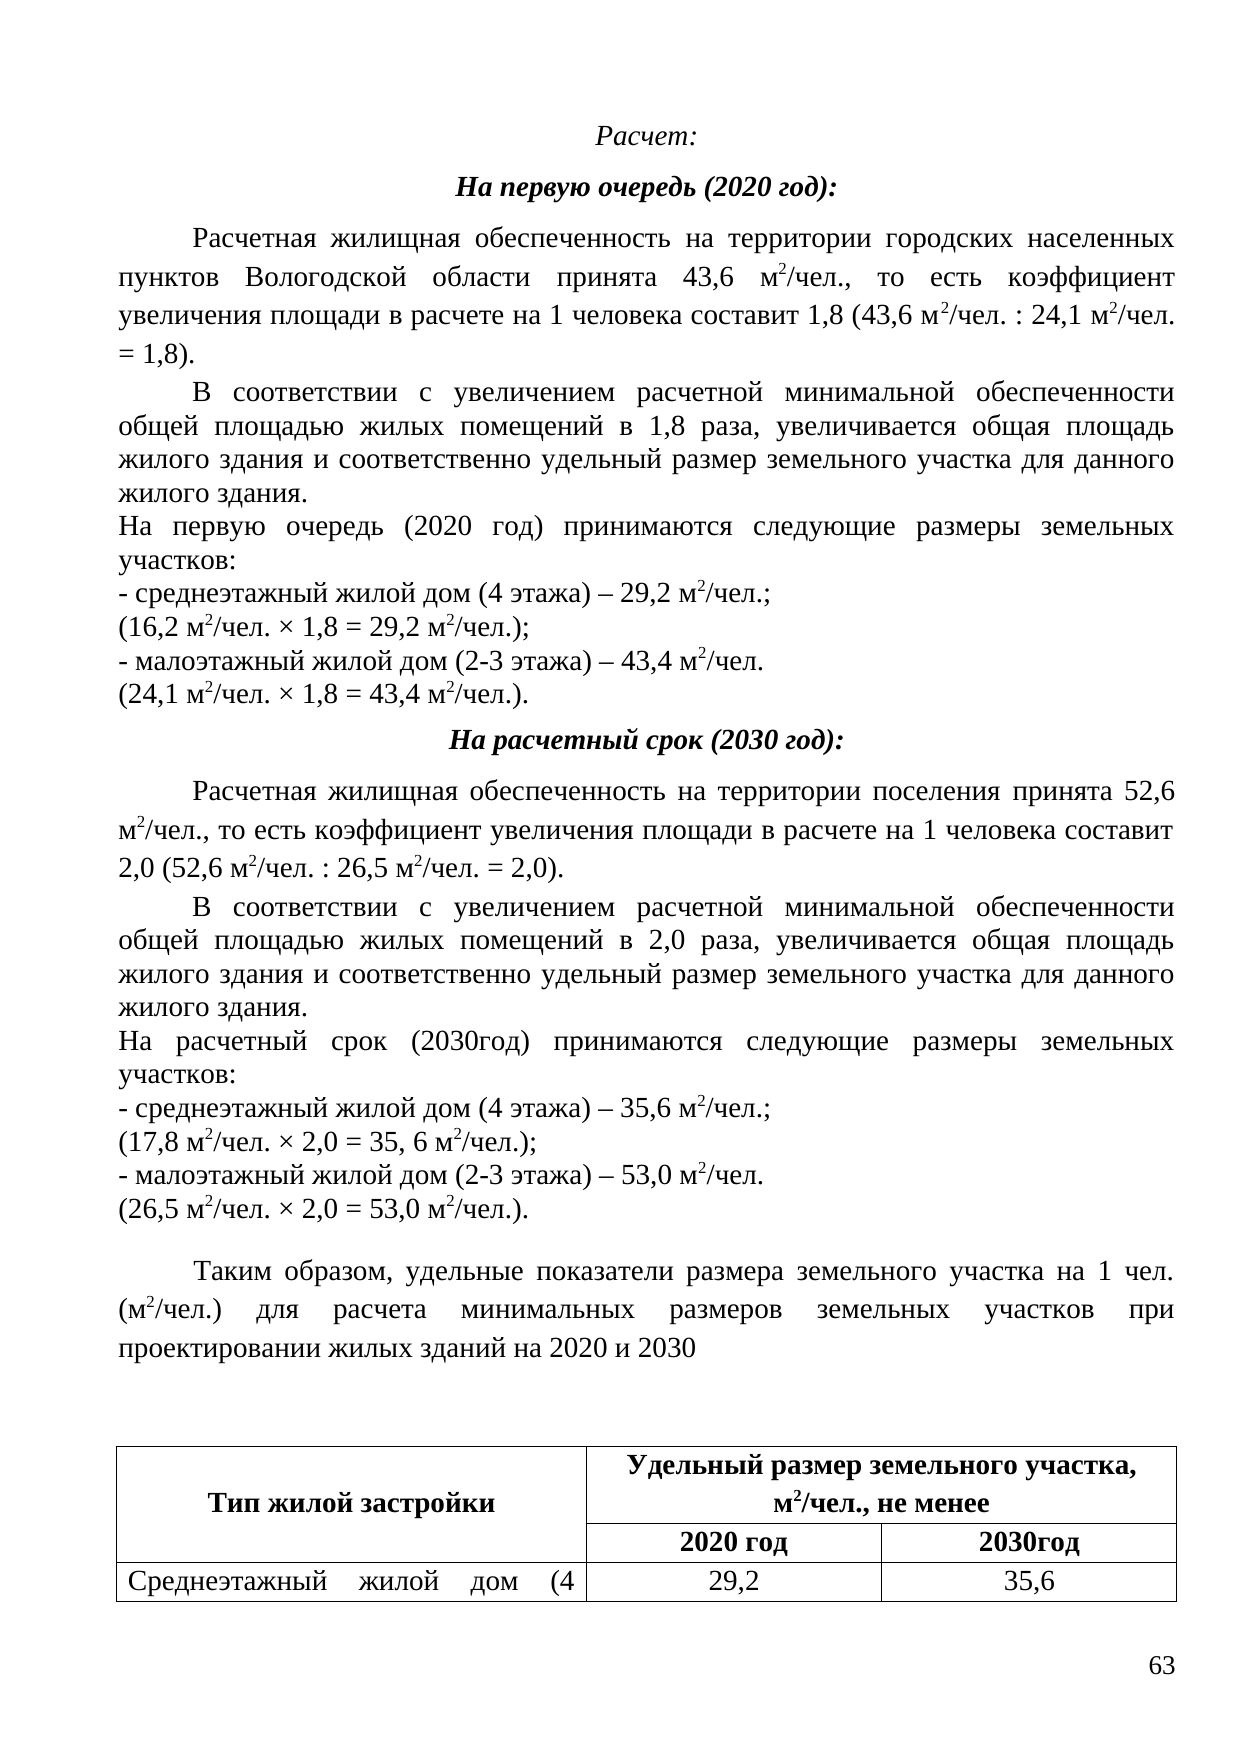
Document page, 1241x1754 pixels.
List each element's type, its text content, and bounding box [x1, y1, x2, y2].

table_cell 35,6 [882, 1563, 1176, 1601]
text Таким образом, удельные показатели размера земельного участка на 1 чел. (м2/чел.) для расчета минимальных размеров земельных участков при проектировании жилых зданий на 2020 и 2030 [118, 1253, 1175, 1364]
text (17,8 м2/чел. × 2,0 = 35, 6 м2/чел.); [118, 1124, 1175, 1157]
table_cell 2030год [882, 1524, 1176, 1562]
table_header Тип жилой застройки [117, 1447, 586, 1562]
table_cell 2020 год [587, 1524, 881, 1562]
text (26,5 м2/чел. × 2,0 = 53,0 м2/чел.). [118, 1191, 1175, 1224]
text (24,1 м2/чел. × 1,8 = 43,4 м2/чел.). [118, 676, 1175, 710]
text На расчетный срок (2030 год): [118, 722, 1175, 756]
text Расчет: [118, 118, 1175, 152]
text Расчетная жилищная обеспеченность на территории поселения принята 52,6 м2/чел., то есть коэффициент увеличения площади в расчете на 1 человека составит 2,0 (52,6 м2/чел. : 26,5 м2/чел. = 2,0). [118, 773, 1175, 884]
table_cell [117, 1563, 586, 1601]
text В соответствии с увеличением расчетной минимальной обеспеченности общей площадью жилых помещений в 2,0 раза, увеличивается общая площадь жилого здания и соответственно удельный размер земельного участка для данного жилого здания. [118, 889, 1175, 1023]
text На первую очередь (2020 год): [118, 169, 1175, 203]
text - малоэтажный жилой дом (2-3 этажа) – 43,4 м2/чел. [118, 643, 1175, 676]
text - среднеэтажный жилой дом (4 этажа) – 35,6 м2/чел.; [118, 1090, 1175, 1124]
text На первую очередь (2020 год) принимаются следующие размеры земельных участков: [118, 508, 1175, 576]
text В соответствии с увеличением расчетной минимальной обеспеченности общей площадью жилых помещений в 1,8 раза, увеличивается общая площадь жилого здания и соответственно удельный размер земельного участка для данного жилого здания. [118, 374, 1175, 508]
text - среднеэтажный жилой дом (4 этажа) – 29,2 м2/чел.; [118, 576, 1175, 609]
table_cell 29,2 [587, 1563, 881, 1601]
table_header Удельный размер земельного участка, м2/чел., не менее [587, 1447, 1176, 1523]
text - малоэтажный жилой дом (2-3 этажа) – 53,0 м2/чел. [118, 1157, 1175, 1191]
text Расчетная жилищная обеспеченность на территории городских населенных пунктов Вологодской области принята 43,6 м2/чел., то есть коэффициент увеличения площади в расчете на 1 человека составит 1,8 (43,6 м2/чел. : 24,1 м2/чел. = 1,8). [118, 220, 1175, 369]
text На расчетный срок (2030год) принимаются следующие размеры земельных участков: [118, 1023, 1175, 1090]
text (16,2 м2/чел. × 1,8 = 29,2 м2/чел.); [118, 609, 1175, 643]
